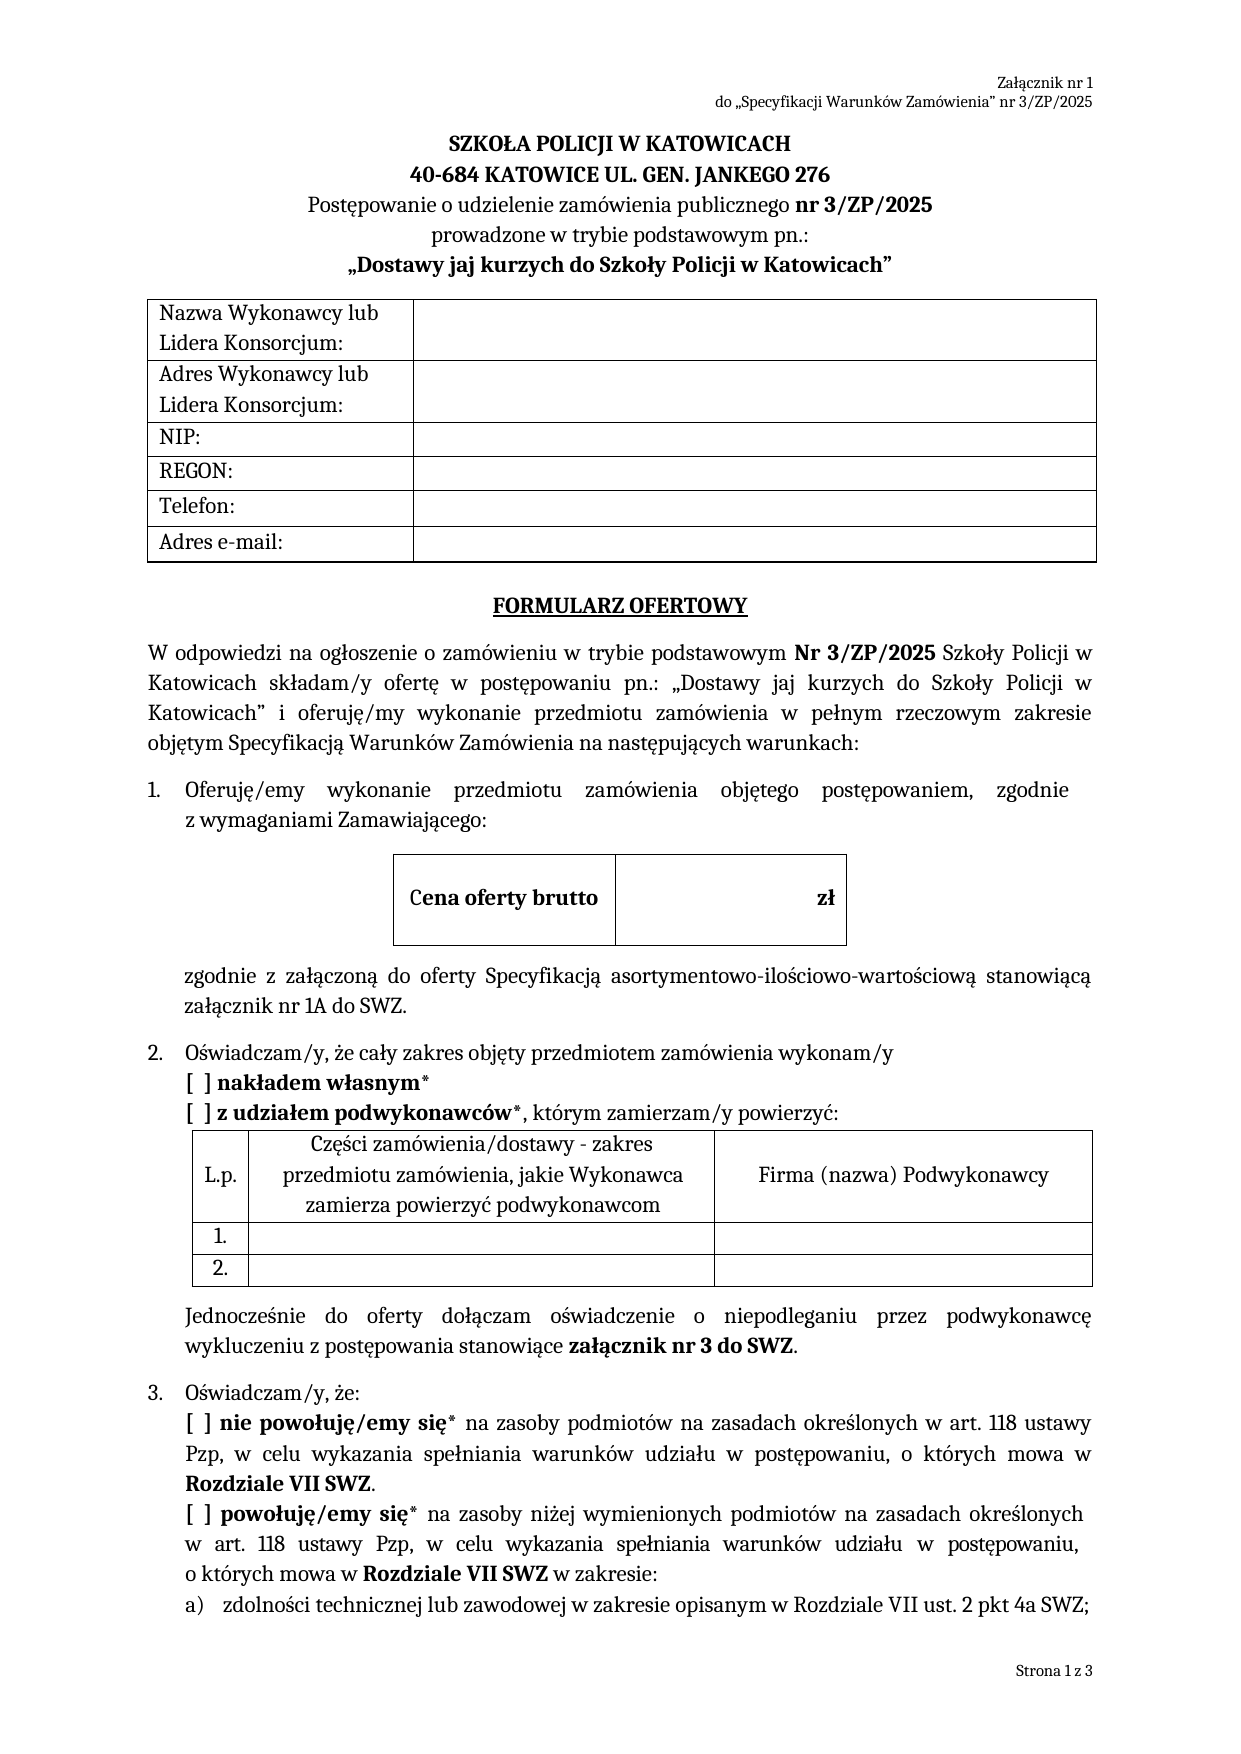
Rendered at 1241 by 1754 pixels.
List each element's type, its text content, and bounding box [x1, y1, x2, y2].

table_cell Adres e-mail: [148, 527, 413, 561]
text [ ] powołuję/emy się* na zasoby niżej wymienionych podmiotów na zasadach określonych w art. 118 ustawy Pzp, w celu wykazania spełniania warunków udziału w postępowaniu, o których mowa w Rozdziale VII SWZ w zakresie: [185, 1501, 1093, 1588]
table_header Cena oferty brutto [394, 855, 615, 945]
table_cell [414, 457, 1096, 490]
text FORMULARZ OFERTOWY [148, 593, 1093, 619]
text „Dostawy jaj kurzych do Szkoły Policji w Katowicach” [148, 252, 1093, 278]
table_cell [414, 423, 1096, 456]
table_cell Telefon: [148, 491, 413, 526]
list zdolności technicznej lub zawodowej w zakresie opisanym w Rozdziale VII ust. 2 pkt 4a SWZ; [185, 1591, 1093, 1618]
table_cell [414, 491, 1096, 526]
text [ ] z udziałem podwykonawców*, którym zamierzam/y powierzyć: [185, 1100, 1093, 1126]
table_cell [414, 361, 1096, 422]
table_cell [715, 1255, 1092, 1286]
table_cell NIP: [148, 423, 413, 456]
text [ ] nie powołuję/emy się* na zasoby podmiotów na zasadach określonych w art. 118 ustawy Pzp, w celu wykazania spełniania warunków udziału w postępowaniu, o których mowa w Rozdziale VII SWZ. [185, 1410, 1093, 1497]
table_header zł [616, 855, 846, 945]
text Postępowanie o udzielenie zamówienia publicznego nr 3/ZP/2025 prowadzone w trybie podstawowym pn.: [148, 192, 1093, 248]
table_header L.p. [193, 1131, 248, 1222]
table_header Nazwa Wykonawcy lub Lidera Konsorcjum: [148, 300, 413, 360]
text SZKOŁA POLICJI W KATOWICACH [148, 131, 1093, 158]
table_cell Adres Wykonawcy lub Lidera Konsorcjum: [148, 361, 413, 422]
table_cell [249, 1255, 714, 1286]
table_cell [414, 527, 1096, 561]
table_cell [249, 1223, 714, 1254]
text W odpowiedzi na ogłoszenie o zamówieniu w trybie podstawowym Nr 3/ZP/2025 Szkoły Policji w Katowicach składam/y ofertę w postępowaniu pn.: „Dostawy jaj kurzych do Szkoły Policji w Katowicach” i oferuję/my wykonanie przedmiotu zamówienia w pełnym rzeczowym zakresie objętym Specyfikacją Warunków Zamówienia na następujących warunkach: [148, 639, 1093, 756]
table_header Firma (nazwa) Podwykonawcy [715, 1131, 1092, 1222]
table_header Części zamówienia/dostawy - zakres przedmiotu zamówienia, jakie Wykonawca zamierza powierzyć podwykonawcom [249, 1131, 714, 1222]
table_cell REGON: [148, 457, 413, 490]
list Oświadczam/y, że cały zakres objęty przedmiotem zamówienia wykonam/y [148, 1039, 1093, 1066]
list Oświadczam/y, że: [148, 1380, 1093, 1406]
text [ ] nakładem własnym* [185, 1070, 1093, 1096]
text zgodnie z załączoną do oferty Specyfikacją asortymentowo-ilościowo-wartościową stanowiącą załącznik nr 1A do SWZ. [184, 963, 1093, 1019]
table_header [414, 300, 1096, 360]
list Oferuję/emy wykonanie przedmiotu zamówienia objętego postępowaniem, zgodnie z wymaganiami Zamawiającego: [148, 777, 1093, 833]
table_cell 1. [193, 1223, 248, 1254]
text 40-684 KATOWICE UL. GEN. JANKEGO 276 [148, 161, 1093, 188]
table_cell 2. [193, 1255, 248, 1286]
table_cell [715, 1223, 1092, 1254]
text Jednocześnie do oferty dołączam oświadczenie o niepodleganiu przez podwykonawcę wykluczeniu z postępowania stanowiące załącznik nr 3 do SWZ. [185, 1303, 1093, 1360]
